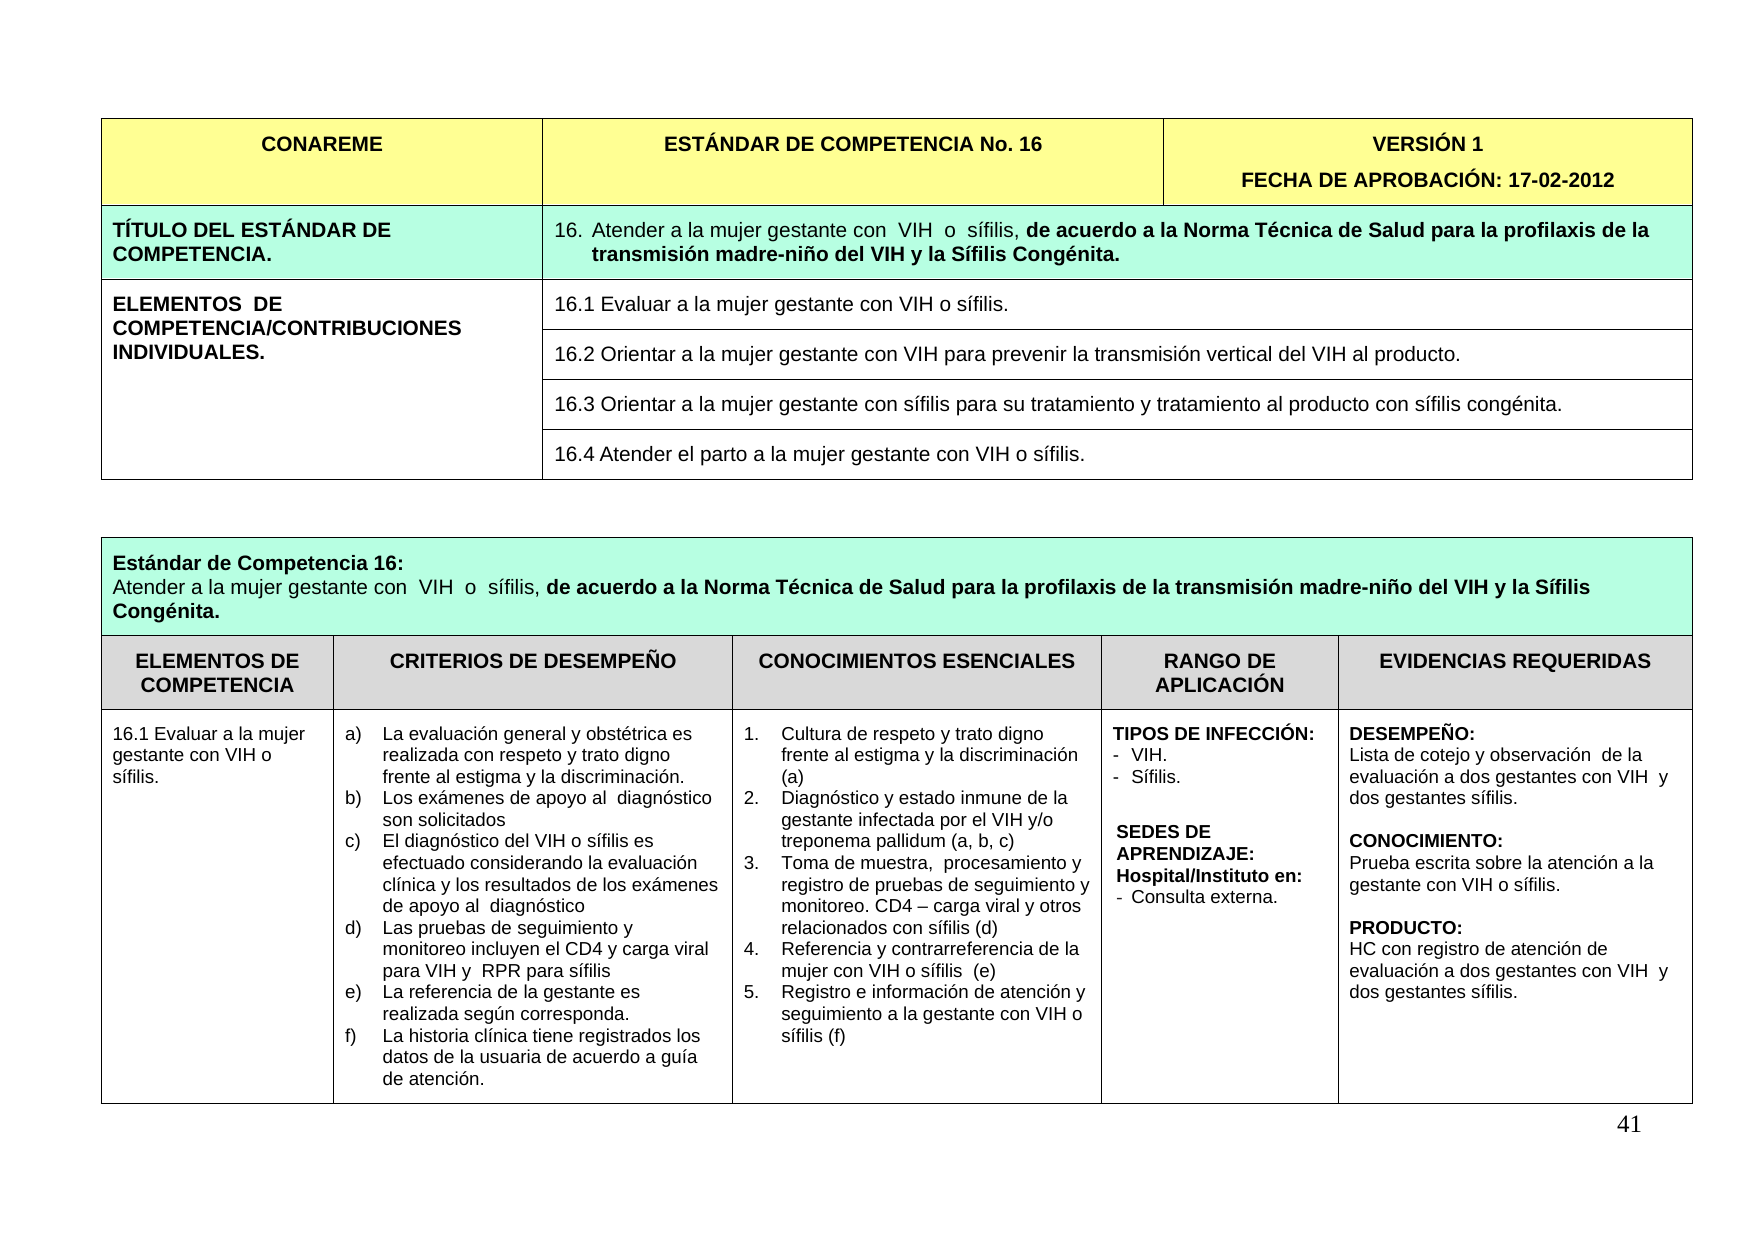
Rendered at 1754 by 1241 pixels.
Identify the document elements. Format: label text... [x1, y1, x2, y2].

table_cell EVIDENCIAS REQUERIDAS [1339, 636, 1692, 709]
table_cell 16.2 Orientar a la mujer gestante con VIH para prevenir la transmisión vertical del VIH al producto. [543, 330, 1692, 378]
table_header Estándar de Competencia 16: Atender a la mujer gestante con VIH o sífilis, de acuerdo a la Norma Técnica de Salud para la profilaxis de la transmisión madre-niño del VIH y la Sífilis Congénita. [102, 538, 1692, 635]
table_header ESTÁNDAR DE COMPETENCIA No. 16 [543, 119, 1163, 204]
table_cell RANGO DE APLICACIÓN [1102, 636, 1338, 709]
table_cell 16.4 Atender el parto a la mujer gestante con VIH o sífilis. [543, 430, 1692, 478]
table_cell TIPOS DE INFECCIÓN: VIH. Sífilis. SEDES DE APRENDIZAJE: Hospital/Instituto en: Consulta externa. [1102, 710, 1338, 1103]
table_cell CRITERIOS DE DESEMPEÑO [334, 636, 732, 709]
table_cell 16.3 Orientar a la mujer gestante con sífilis para su tratamiento y tratamiento al producto con sífilis congénita. [543, 380, 1692, 428]
table_cell CONOCIMIENTOS ESENCIALES [733, 636, 1101, 709]
table_header VERSIÓN 1 FECHA DE APROBACIÓN: 17-02-2012 [1164, 119, 1692, 204]
table_cell ELEMENTOS DE COMPETENCIA [102, 636, 333, 709]
table_cell 16.1 Evaluar a la mujer gestante con VIH o sífilis. [543, 280, 1692, 328]
table_header CONAREME [102, 119, 542, 204]
table_cell 16.1 Evaluar a la mujer gestante con VIH o sífilis. [102, 710, 333, 1103]
table_cell ELEMENTOS DE COMPETENCIA/CONTRIBUCIONES INDIVIDUALES. [102, 280, 542, 478]
table_cell TÍTULO DEL ESTÁNDAR DE COMPETENCIA. [102, 206, 542, 278]
table_cell Atender a la mujer gestante con VIH o sífilis, de acuerdo a la Norma Técnica de Salud para la profilaxis de la transmisión madre-niño del VIH y la Sífilis Congénita. [543, 206, 1692, 278]
